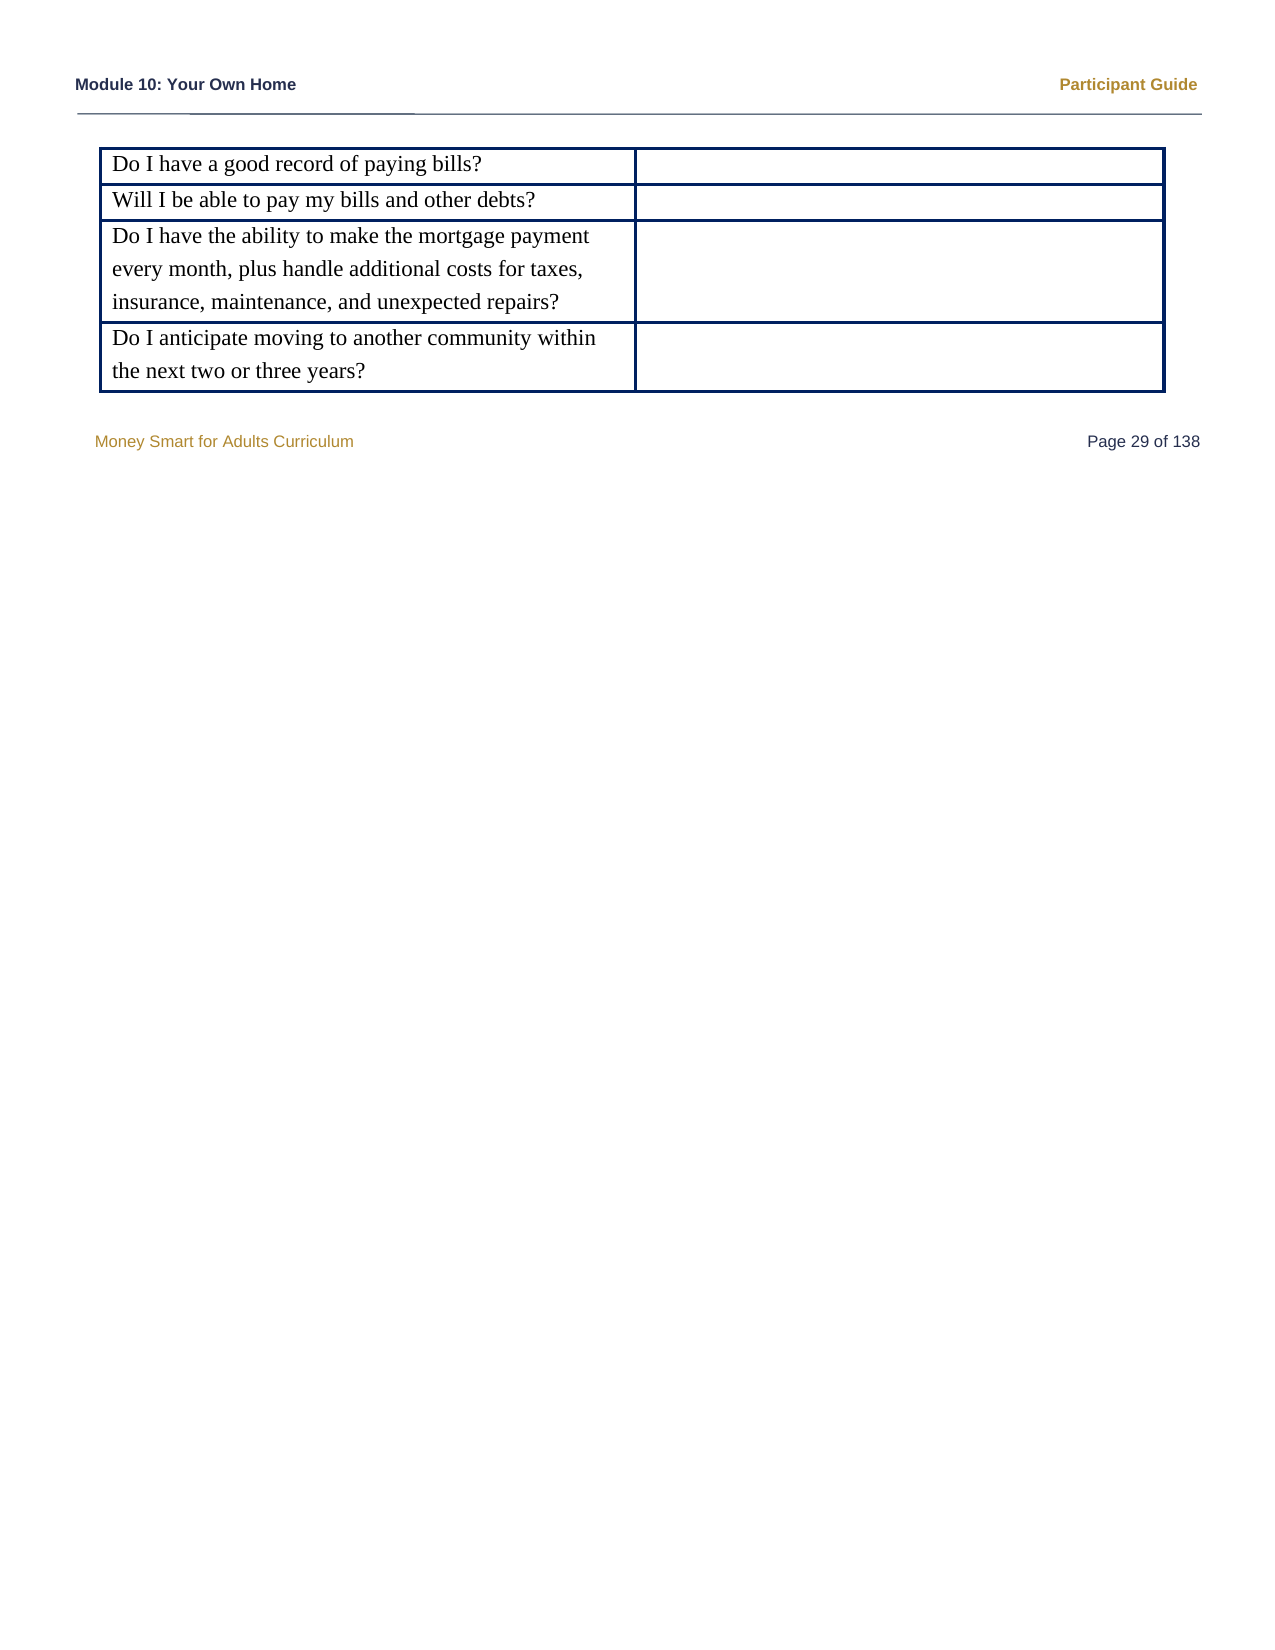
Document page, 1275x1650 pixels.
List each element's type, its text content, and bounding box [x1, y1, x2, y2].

picture [75, 0, 1201, 257]
table_header Use these questions to help you decide if you are ready to buy a home. [84, 132, 1164, 408]
